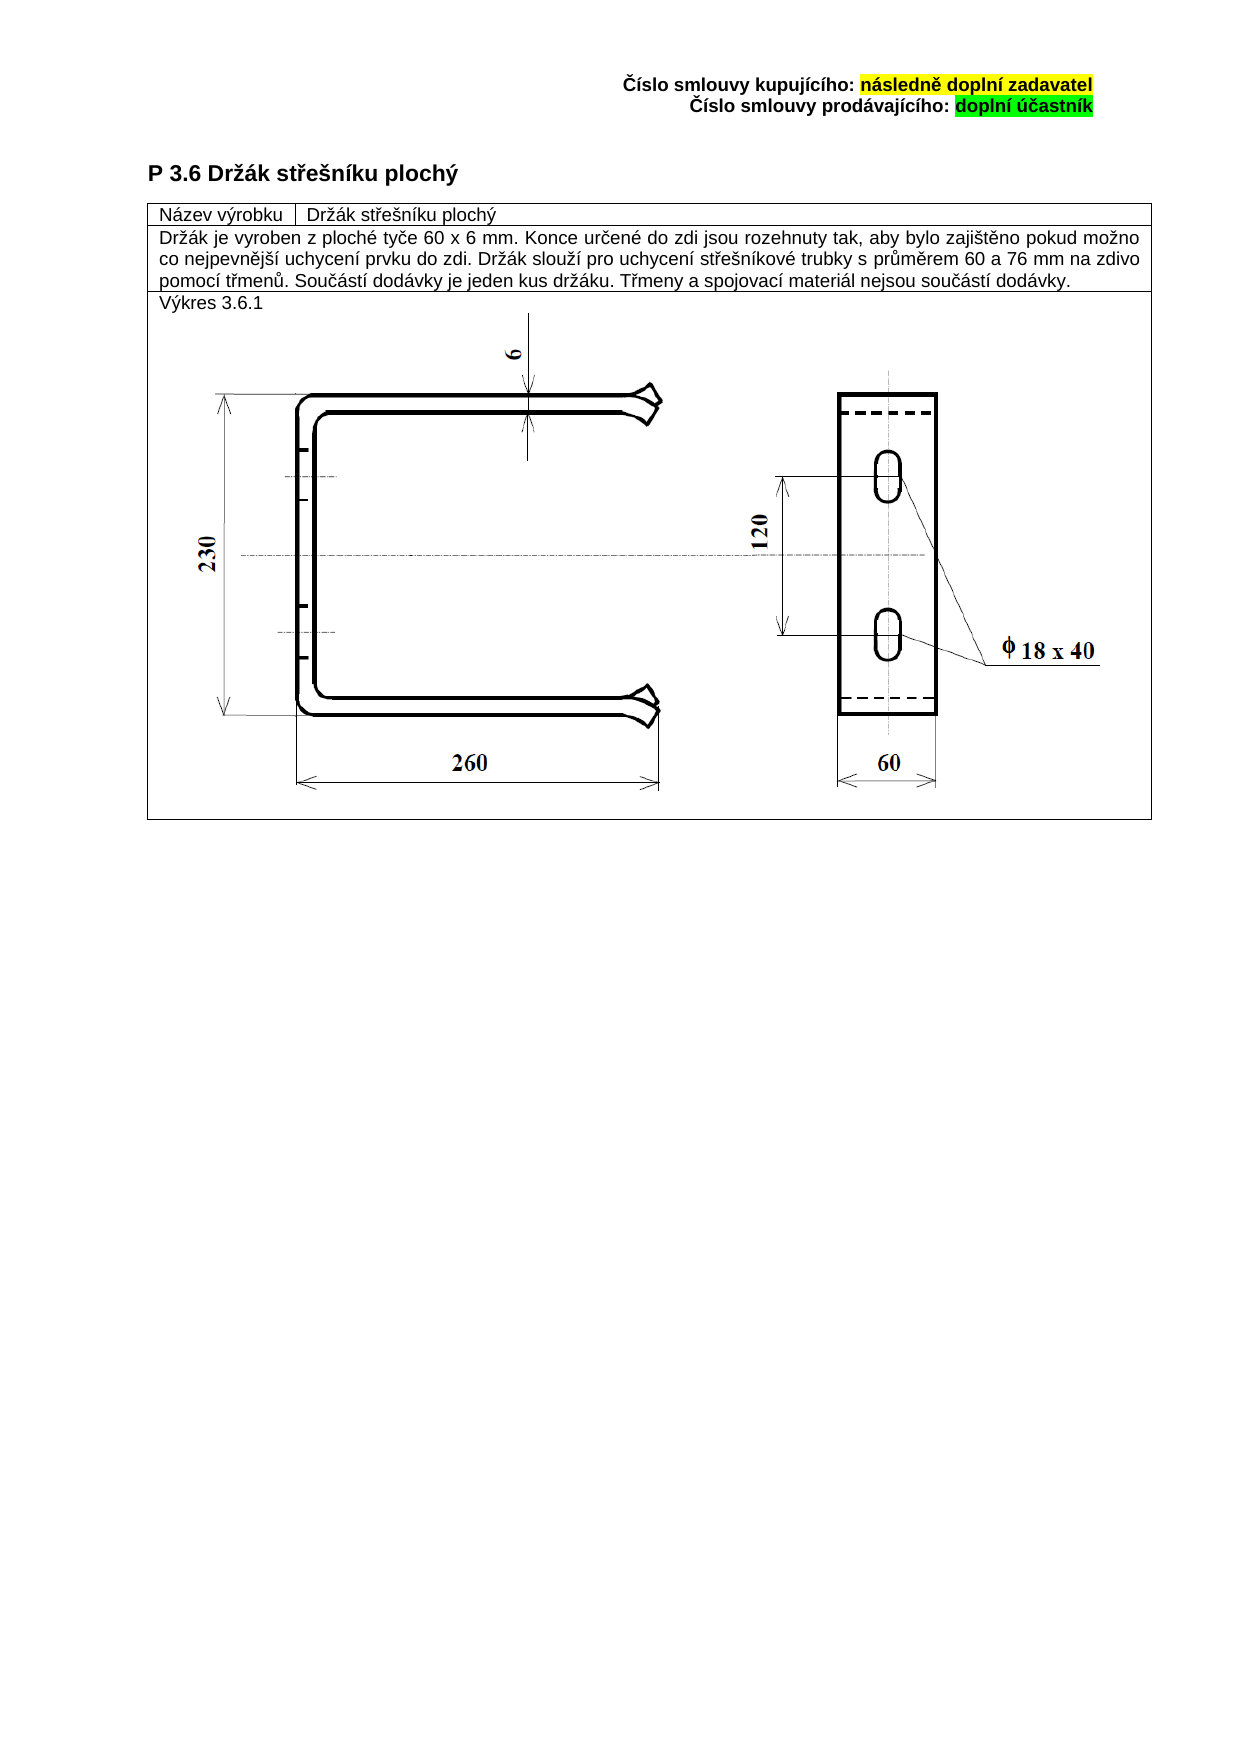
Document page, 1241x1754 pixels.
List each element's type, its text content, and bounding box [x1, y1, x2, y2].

table_cell Držák je vyroben z ploché tyče 60 x 6 mm. Konce určené do zdi jsou rozehnuty tak, aby bylo zajištěno pokud možno co nejpevnější uchycení prvku do zdi. Držák slouží pro uchycení střešníkové trubky s průměrem 60 a 76 mm na zdivo pomocí třmenů. Součástí dodávky je jeden kus držáku. Třmeny a spojovací materiál nejsou součástí dodávky. [148, 226, 1151, 291]
text P 3.6 Držák střešníku plochý [148, 160, 1093, 186]
table_header Držák střešníku plochý [296, 204, 1151, 225]
table_header Název výrobku [148, 204, 295, 225]
picture [159, 313, 1140, 819]
table_cell Výkres 3.6.1 [148, 292, 1151, 819]
